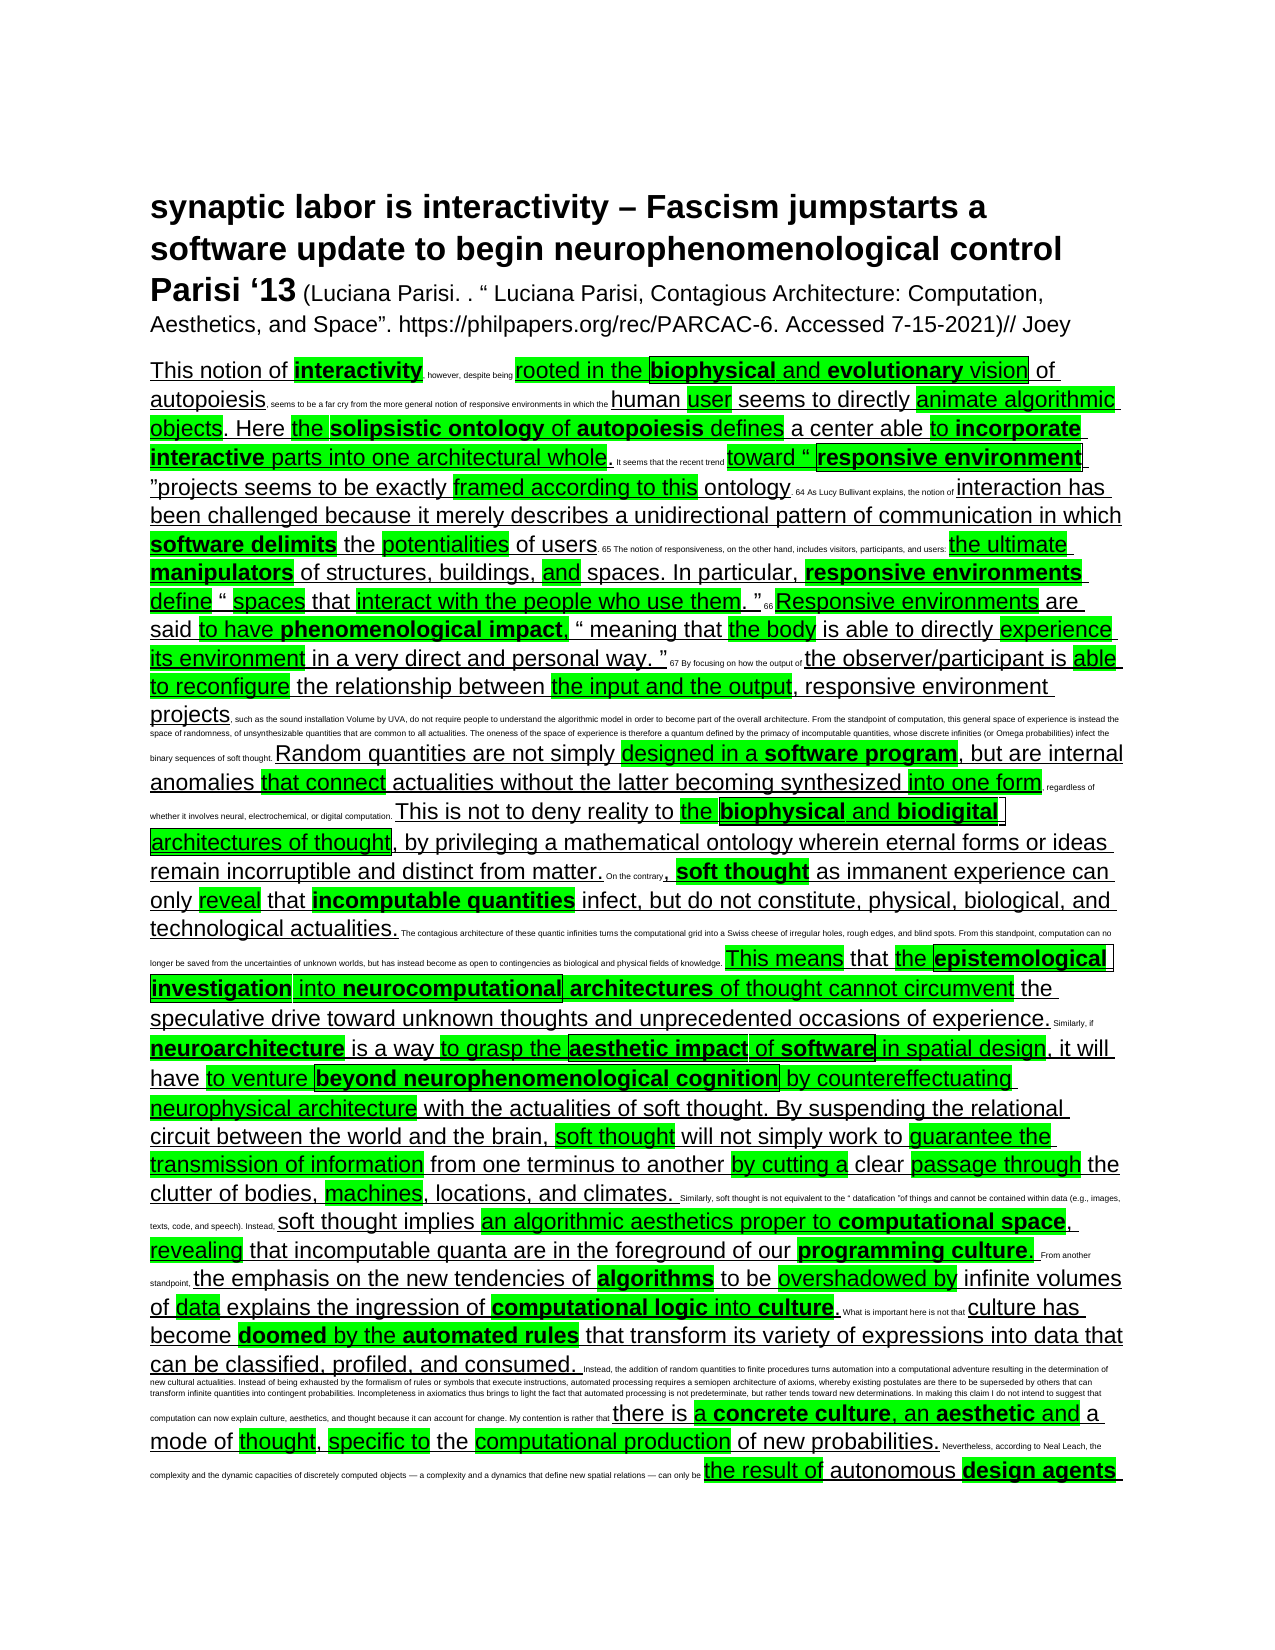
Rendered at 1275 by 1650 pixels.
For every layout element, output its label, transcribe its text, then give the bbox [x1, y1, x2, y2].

text Parisi ‘13 (Luciana Parisi. . “ Luciana Parisi, Contagious Architecture: Computation, Aesthetics, and Space”. https://philpapers.org/rec/PARCAC-6. Accessed 7-15-2021)// Joey [150, 270, 1125, 337]
subtitle synaptic labor is interactivity – Fascism jumpstarts a software update to begin neurophenomenological control [150, 187, 1125, 267]
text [150, 356, 1125, 1483]
